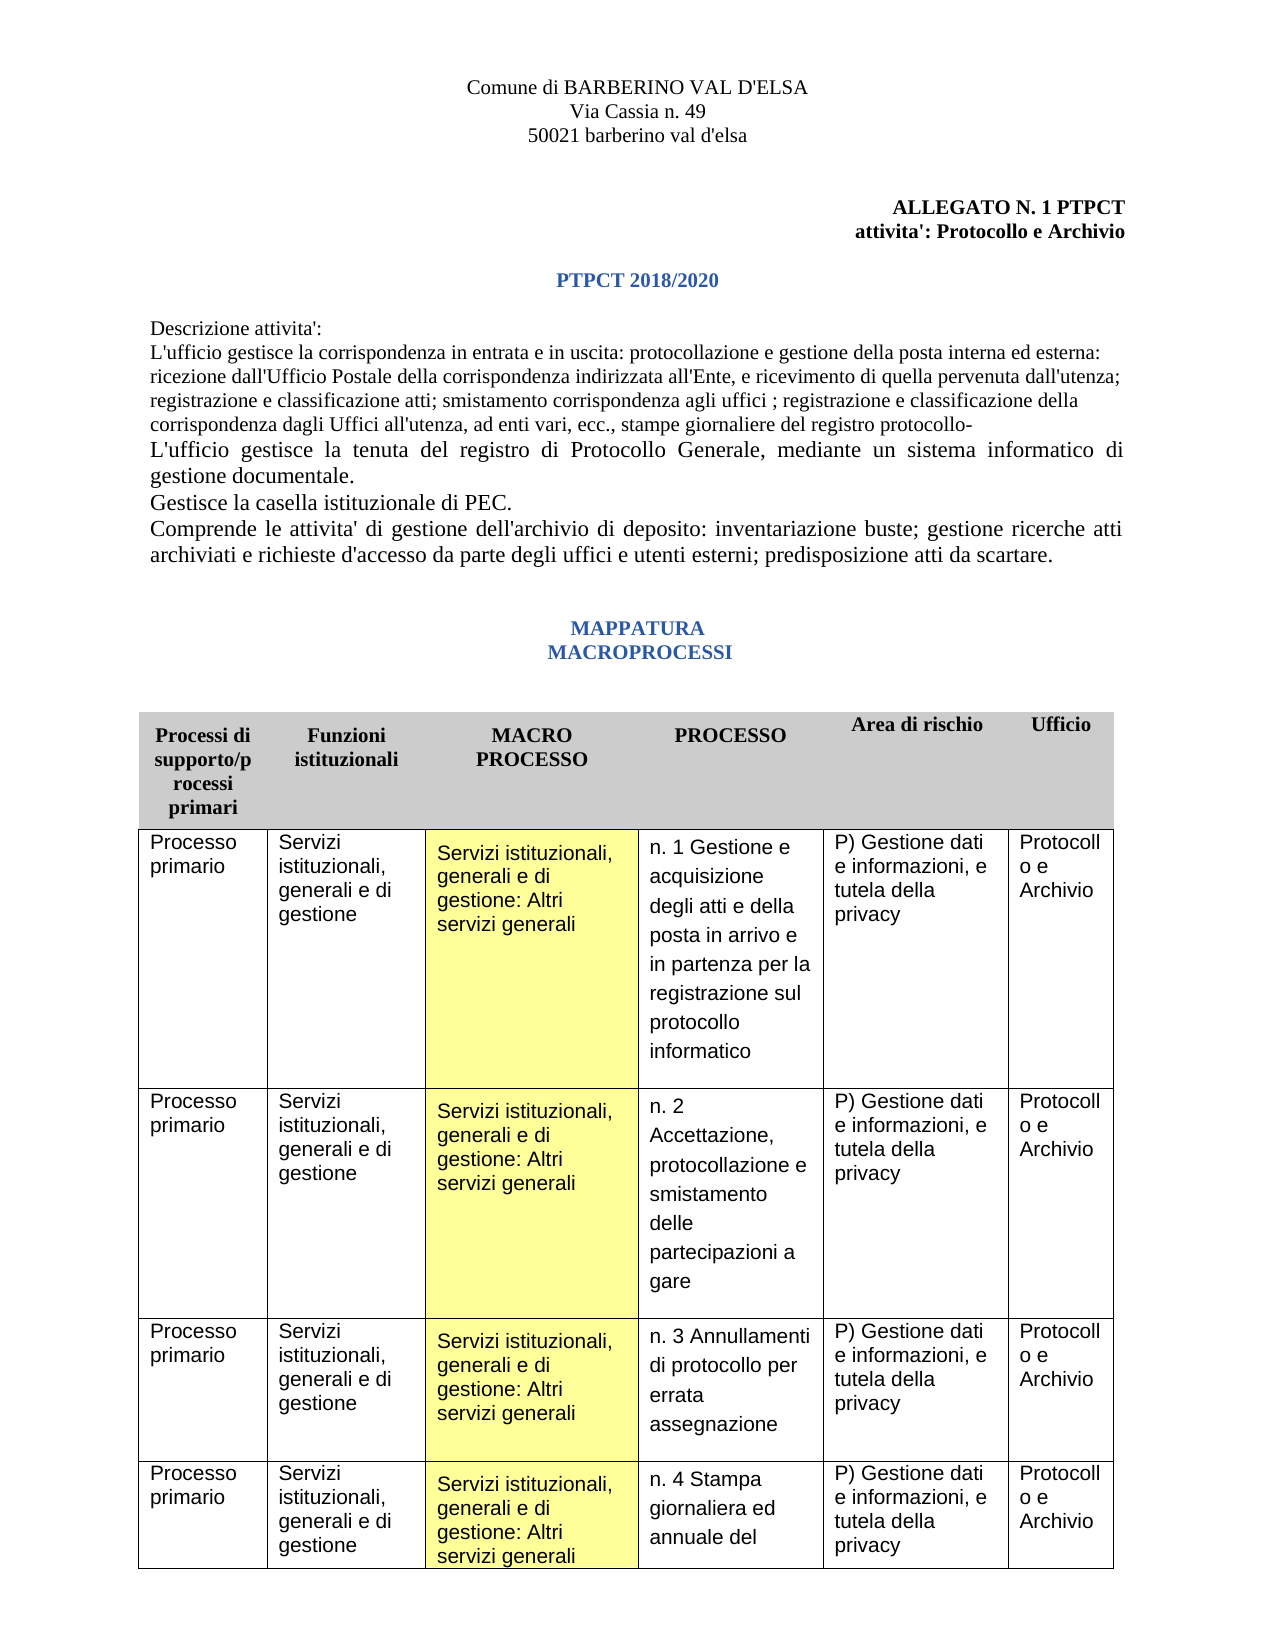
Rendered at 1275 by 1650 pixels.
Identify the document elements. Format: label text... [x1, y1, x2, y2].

text 50021 barberino val d'elsa [150, 123, 1125, 147]
table_cell Servizi istituzionali, generali e di gestione [268, 830, 425, 1088]
text L'ufficio gestisce la tenuta del registro di Protocollo Generale, mediante un sistema informatico di gestione documentale. [150, 436, 1125, 489]
text PTPCT 2018/2020 [150, 267, 1125, 292]
text Comprende le attivita' di gestione dell'archivio di deposito: inventariazione buste; gestione ricerche atti archiviati e richieste d'accesso da parte degli uffici e utenti esterni; predisposizione atti da scartare. [150, 515, 1125, 568]
table_cell Protocollo e Archivio [1009, 1089, 1113, 1318]
table_cell Processo primario [139, 830, 267, 1088]
text MAPPATURA [150, 616, 1125, 640]
table_cell Servizi istituzionali, generali e di gestione [268, 1319, 425, 1461]
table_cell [1009, 1462, 1113, 1567]
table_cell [268, 1462, 425, 1567]
table_header PROCESSO [638, 712, 823, 829]
table_cell Processo primario [139, 1319, 267, 1461]
text Descrizione attivita': [150, 316, 1125, 340]
table_cell Processo primario [139, 1089, 267, 1318]
text MACROPROCESSI [150, 640, 1125, 664]
table_cell n. 1 Gestione e acquisizione degli atti e della posta in arrivo e in partenza per la registrazione sul protocollo informatico [639, 830, 823, 1088]
table_cell P) Gestione dati e informazioni, e tutela della privacy [824, 1089, 1008, 1318]
table_cell Servizi istituzionali, generali e di gestione: Altri servizi generali [426, 1319, 638, 1461]
text L'ufficio gestisce la corrispondenza in entrata e in uscita: protocollazione e gestione della posta interna ed esterna: ricezione dall'Ufficio Postale della corrispondenza indirizzata all'Ente, e ricevimento di quella pervenuta dall'utenza; registrazione e classificazione atti; smistamento corrispondenza agli uffici ; registrazione e classificazione della corrispondenza dagli Uffici all'utenza, ad enti vari, ecc., stampe giornaliere del registro protocollo- [150, 340, 1125, 436]
table_cell n. 3 Annullamenti di protocollo per errata assegnazione [639, 1319, 823, 1461]
text attivita': Protocollo e Archivio [150, 219, 1125, 243]
table_cell P) Gestione dati e informazioni, e tutela della privacy [824, 830, 1008, 1088]
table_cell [639, 1462, 823, 1567]
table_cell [426, 1462, 638, 1567]
table_cell Protocollo e Archivio [1009, 1319, 1113, 1461]
table_cell Servizi istituzionali, generali e di gestione [268, 1089, 425, 1318]
table_cell Processo primario [139, 1462, 267, 1567]
text Gestisce la casella istituzionale di PEC. [150, 489, 1125, 515]
table_cell Servizi istituzionali, generali e di gestione: Altri servizi generali [426, 1089, 638, 1318]
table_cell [824, 1462, 1008, 1567]
table_header MACRO PROCESSO [426, 712, 638, 829]
table_cell Protocollo e Archivio [1009, 830, 1113, 1088]
text Comune di BARBERINO VAL D'ELSA [150, 75, 1125, 99]
table_cell Servizi istituzionali, generali e di gestione: Altri servizi generali [426, 830, 638, 1088]
table_cell n. 2 Accettazione, protocollazione e smistamento delle partecipazioni a gare [639, 1089, 823, 1318]
table_header Area di rischio [823, 712, 1008, 829]
text Via Cassia n. 49 [150, 99, 1125, 123]
table_header Ufficio [1008, 712, 1114, 829]
table_cell P) Gestione dati e informazioni, e tutela della privacy [824, 1319, 1008, 1461]
table_header Processi di supporto/processi primari [139, 712, 267, 829]
table_header Funzioni istituzionali [267, 712, 426, 829]
text ALLEGATO N. 1 PTPCT [150, 195, 1125, 219]
